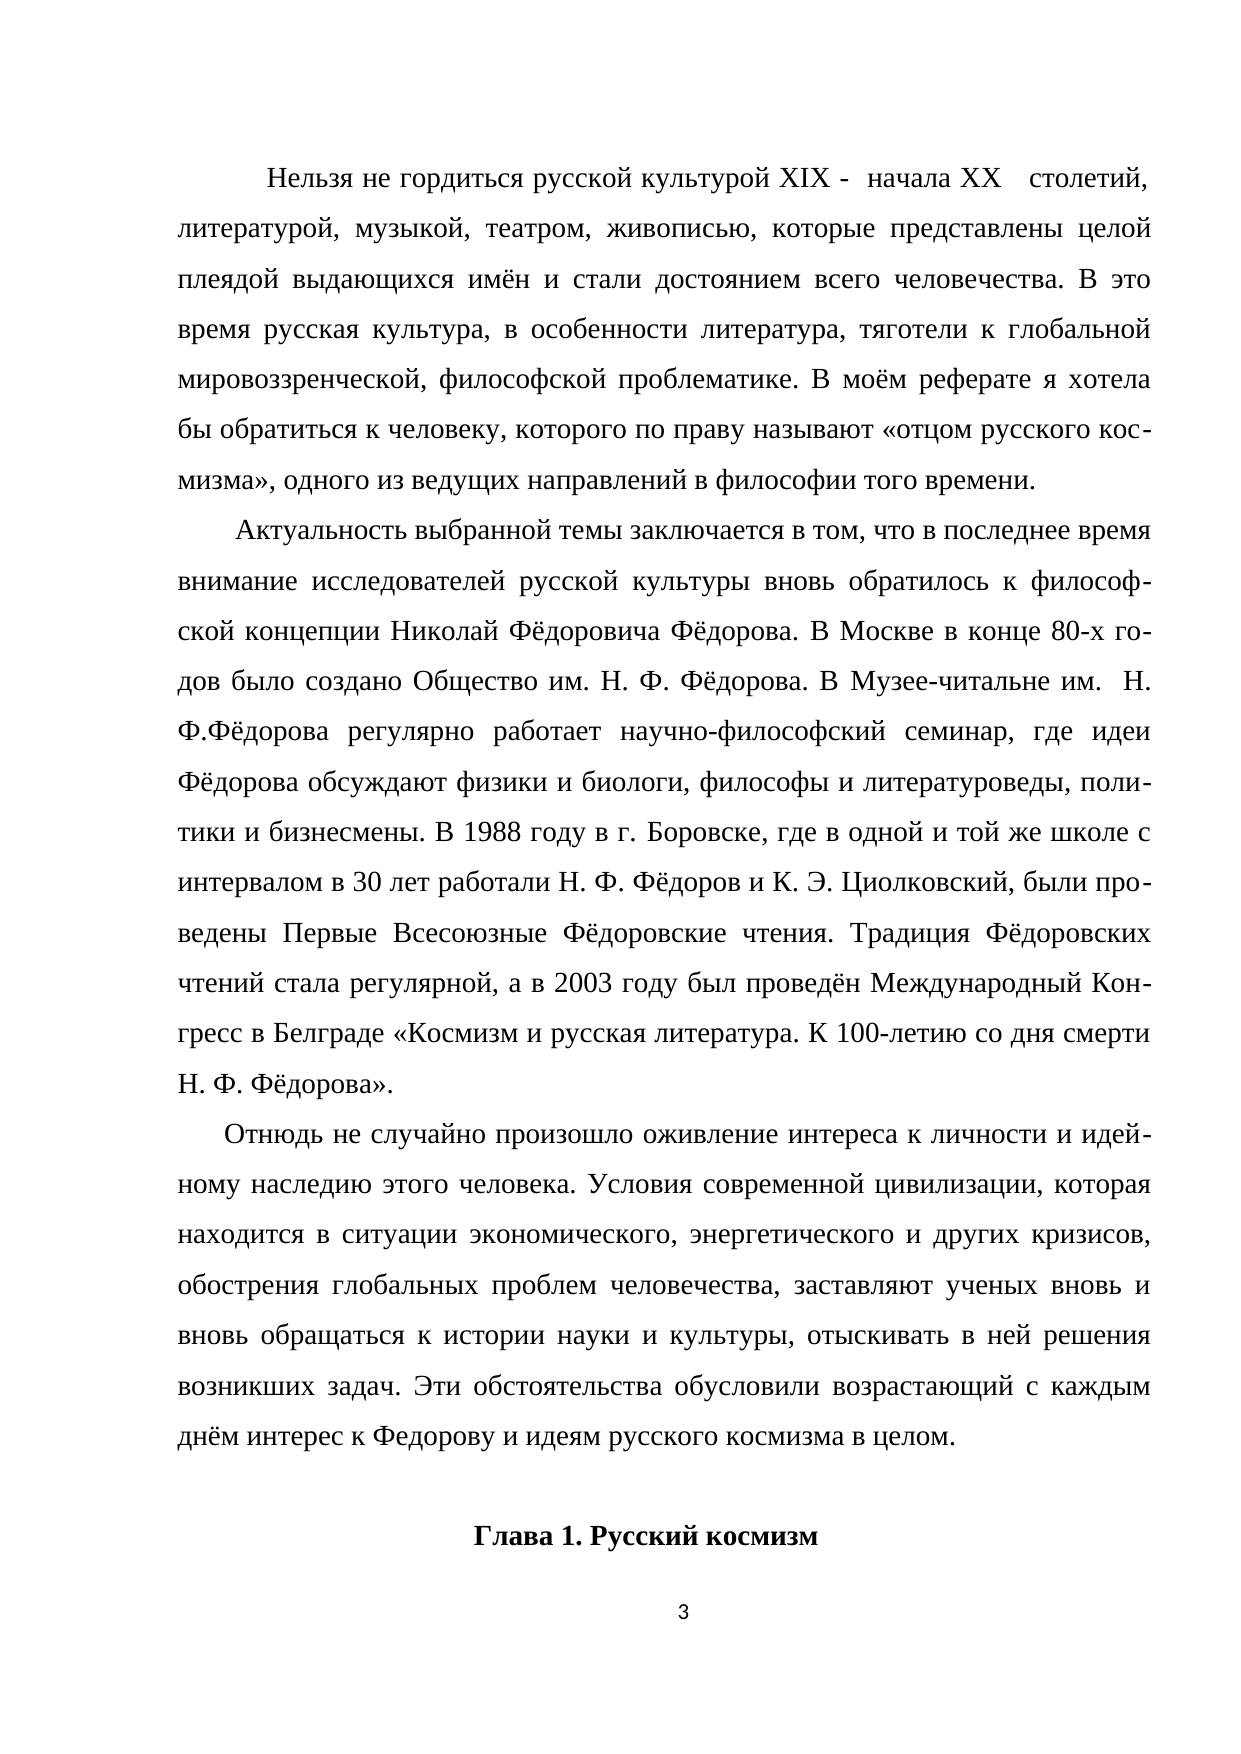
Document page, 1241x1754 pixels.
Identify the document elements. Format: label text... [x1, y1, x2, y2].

text Глава 1. Русский космизм [140, 1518, 1152, 1552]
text Нельзя не гордиться русской культурой XIX - начала XX столетий, литературой, музыкой, театром, живописью, которые представлены целой плеядой выдающихся имён и стали достоянием всего человечества. В это время русская культура, в особенности литература, тяготели к глобальной мировоззренческой, философской проблематике. В моём реферате я хотела бы обратиться к человеку, которого по праву называют «отцом русского космизма», одного из ведущих направлений в философии того времени. [140, 160, 1152, 496]
text Отнюдь не случайно произошло оживление интереса к личности и идейному наследию этого человека. Условия современной цивилизации, которая находится в ситуации экономического, энергетического и других кризисов, обострения глобальных проблем человечества, заставляют ученых вновь и вновь обращаться к истории науки и культуры, отыскивать в ней решения возникших задач. Эти обстоятельства обусловили возрастающий с каждым днём интерес к Федорову и идеям русского космизма в целом. [140, 1116, 1152, 1451]
text Актуальность выбранной темы заключается в том, что в последнее время внимание исследователей русской культуры вновь обратилось к философской концепции Николай Фёдоровича Фёдорова. В Москве в конце 80-х годов было создано Общество им. Н. Ф. Фёдорова. В Музее-читальне им. Н. Ф.Фёдорова регулярно работает научно-философский семинар, где идеи Фёдорова обсуждают физики и биологи, философы и литературоведы, политики и бизнесмены. В 1988 году в г. Боровске, где в одной и той же школе с интервалом в 30 лет работали Н. Ф. Фёдоров и К. Э. Циолковский, были проведены Первые Всесоюзные Фёдоровские чтения. Традиция Фёдоровских чтений стала регулярной, а в 2003 году был проведён Международный Конгресс в Белграде «Космизм и русская литература. К 100-летию со дня смерти Н. Ф. Фёдорова». [140, 512, 1152, 1099]
